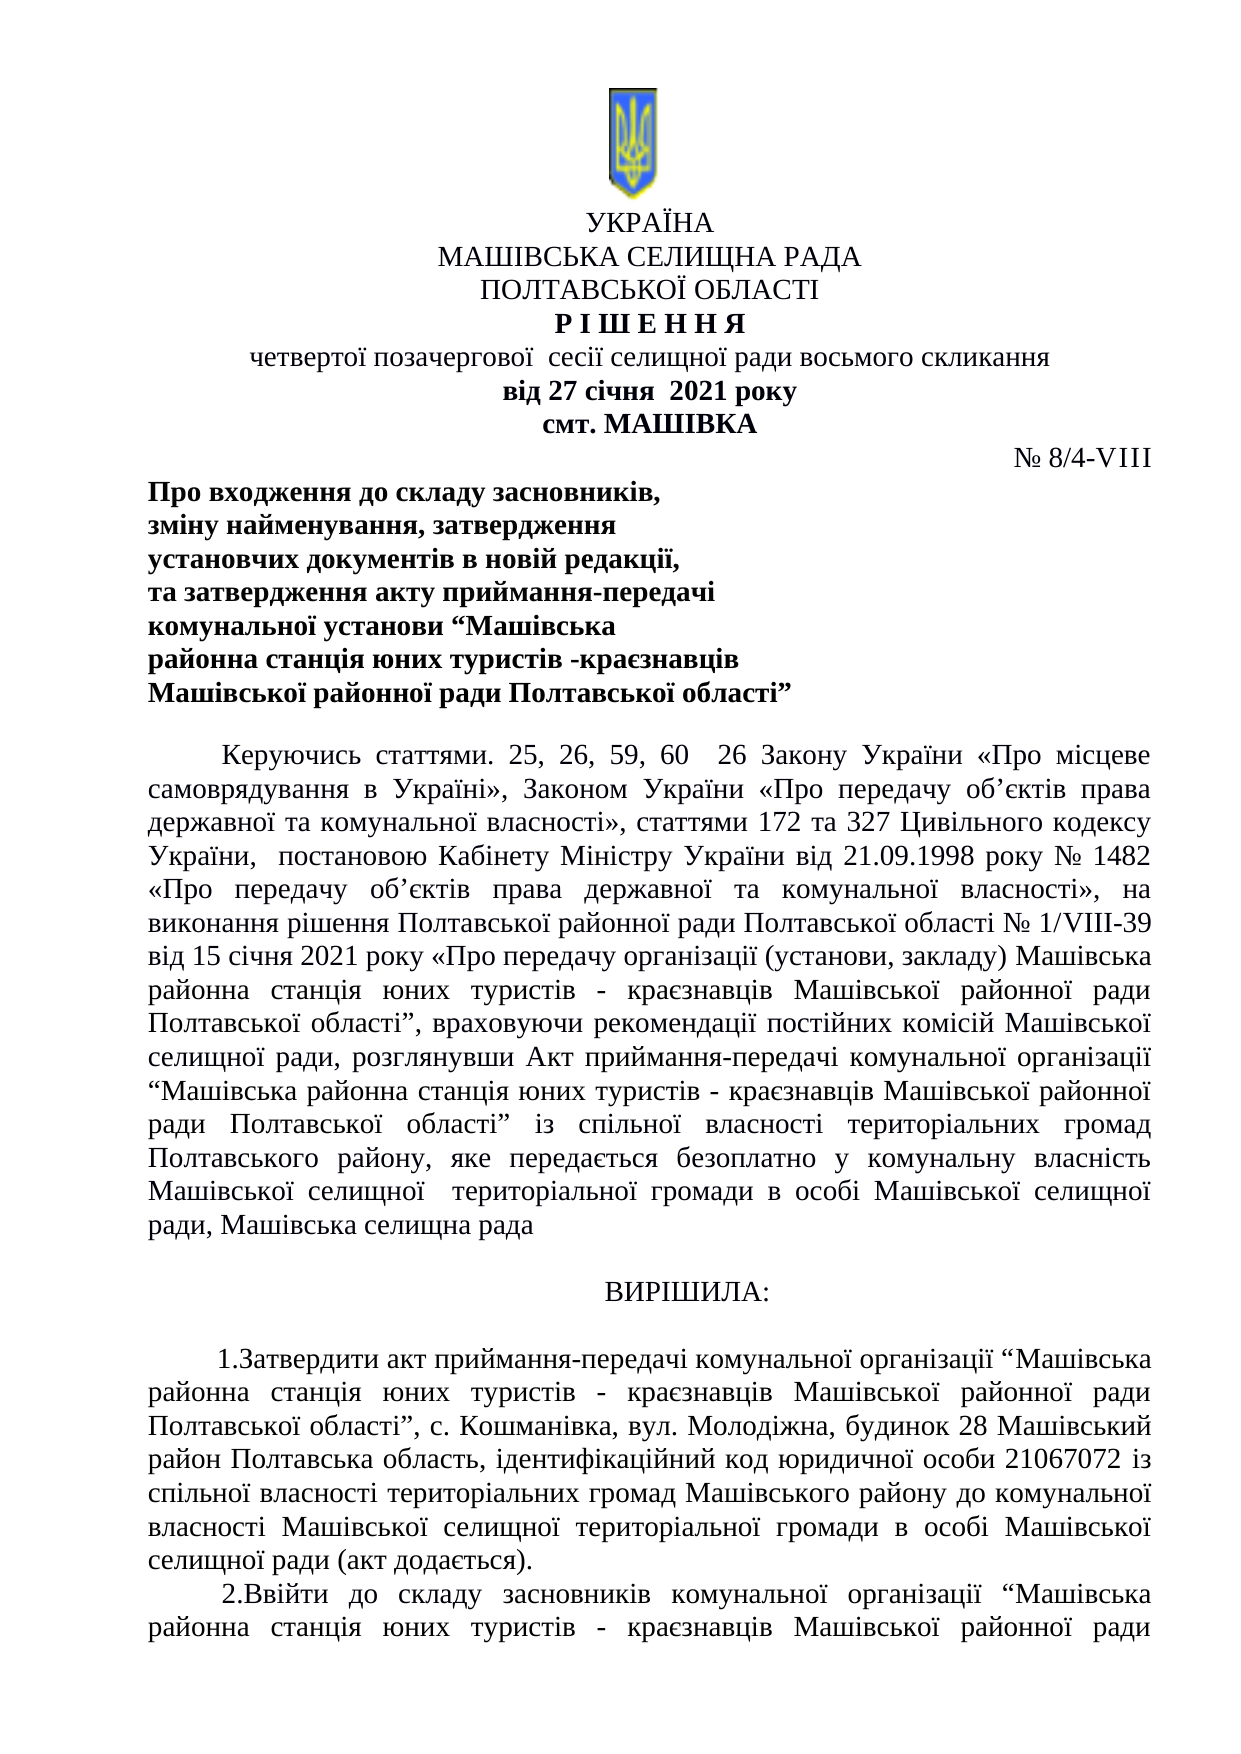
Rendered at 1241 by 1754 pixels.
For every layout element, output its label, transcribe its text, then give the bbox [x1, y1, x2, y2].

text від 27 січня 2021 року [148, 373, 1152, 407]
text Керуючись статтями. 25, 26, 59, 60 26 Закону України «Про місцеве самоврядування в Україні», Законом України «Про передачу об’єктів права державної та комунальної власності», статтями 172 та 327 Цивільного кодексу України, постановою Кабінету Міністру України від 21.09.1998 року № 1482 «Про передачу об’єктів права державної та комунальної власності», на виконання рішення Полтавської районної ради Полтавської області № 1/VIII-39 від 15 січня 2021 року «Про передачу організації (установи, закладу) Машівська районна станція юних туристів - краєзнавців Машівської районної ради Полтавської області”, враховуючи рекомендації постійних комісій Машівської селищної ради, розглянувши Акт приймання-передачі комунальної організації “Машівська районна станція юних туристів - краєзнавців Машівської районної ради Полтавської області” із спільної власності територіальних громад Полтавського району, яке передається безоплатно у комунальну власність Машівської селищної територіальної громади в особі Машівської селищної ради, Машівська селищна рада [148, 737, 1152, 1240]
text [148, 1576, 1152, 1643]
text установчих документів в новій редакції, [148, 541, 1152, 574]
text Машівської районної ради Полтавської області” [148, 675, 1152, 708]
text смт. МАШІВКА [148, 407, 1152, 440]
text Про входження до складу засновників, [148, 474, 1152, 507]
text МАШІВСЬКА СЕЛИЩНА РАДА [148, 239, 1152, 272]
text комунальної установи “Машівська [148, 608, 1152, 641]
text ВИРІШИЛА: [148, 1274, 1152, 1307]
text УКРАЇНА [148, 205, 1152, 239]
text та затвердження акту приймання-передачі [148, 574, 1152, 608]
text зміну найменування, затвердження [148, 507, 1152, 541]
text районна станція юних туристів -краєзнавців [148, 641, 1152, 675]
list Р І Ш Е Н Н Я [148, 306, 1152, 339]
text № 8/4-VІІІ [148, 440, 1152, 474]
text четвертої позачергової сесії селищної ради восьмого скликання [148, 339, 1152, 373]
text 1.Затвердити акт приймання-передачі комунальної організації “Машівська районна станція юних туристів - краєзнавців Машівської районної ради Полтавської області”, с. Кошманівка, вул. Молодіжна, будинок 28 Машівський район Полтавська область, ідентифікаційний код юридичної особи 21067072 із спільної власності територіальних громад Машівського району до комунальної власності Машівської селищної територіальної громади в особі Машівської селищної ради (акт додається). [148, 1341, 1152, 1576]
text ПОЛТАВСЬКОЇ ОБЛАСТІ [148, 272, 1152, 306]
